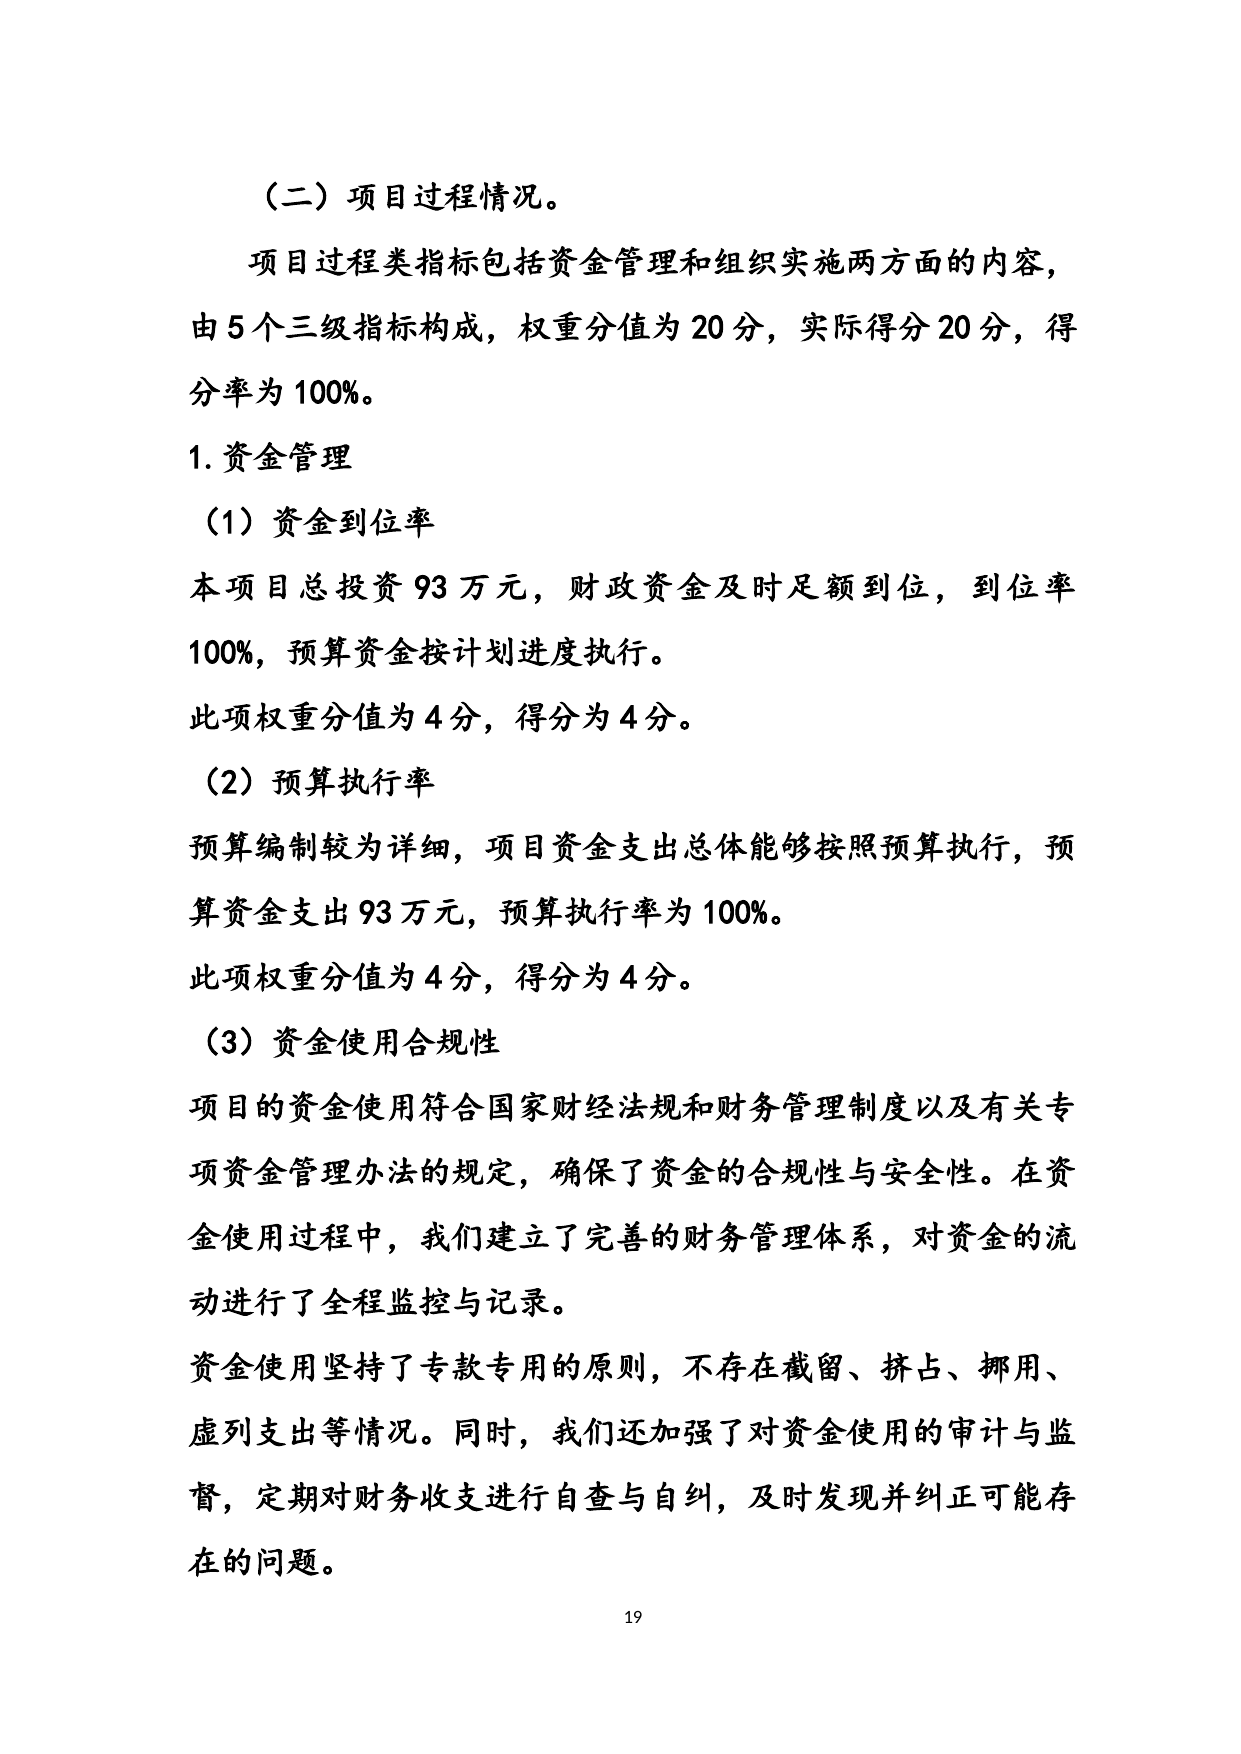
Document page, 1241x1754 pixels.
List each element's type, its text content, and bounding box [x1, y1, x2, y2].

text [187, 227, 1078, 1592]
text （二）项目过程情况。 [187, 162, 1078, 227]
